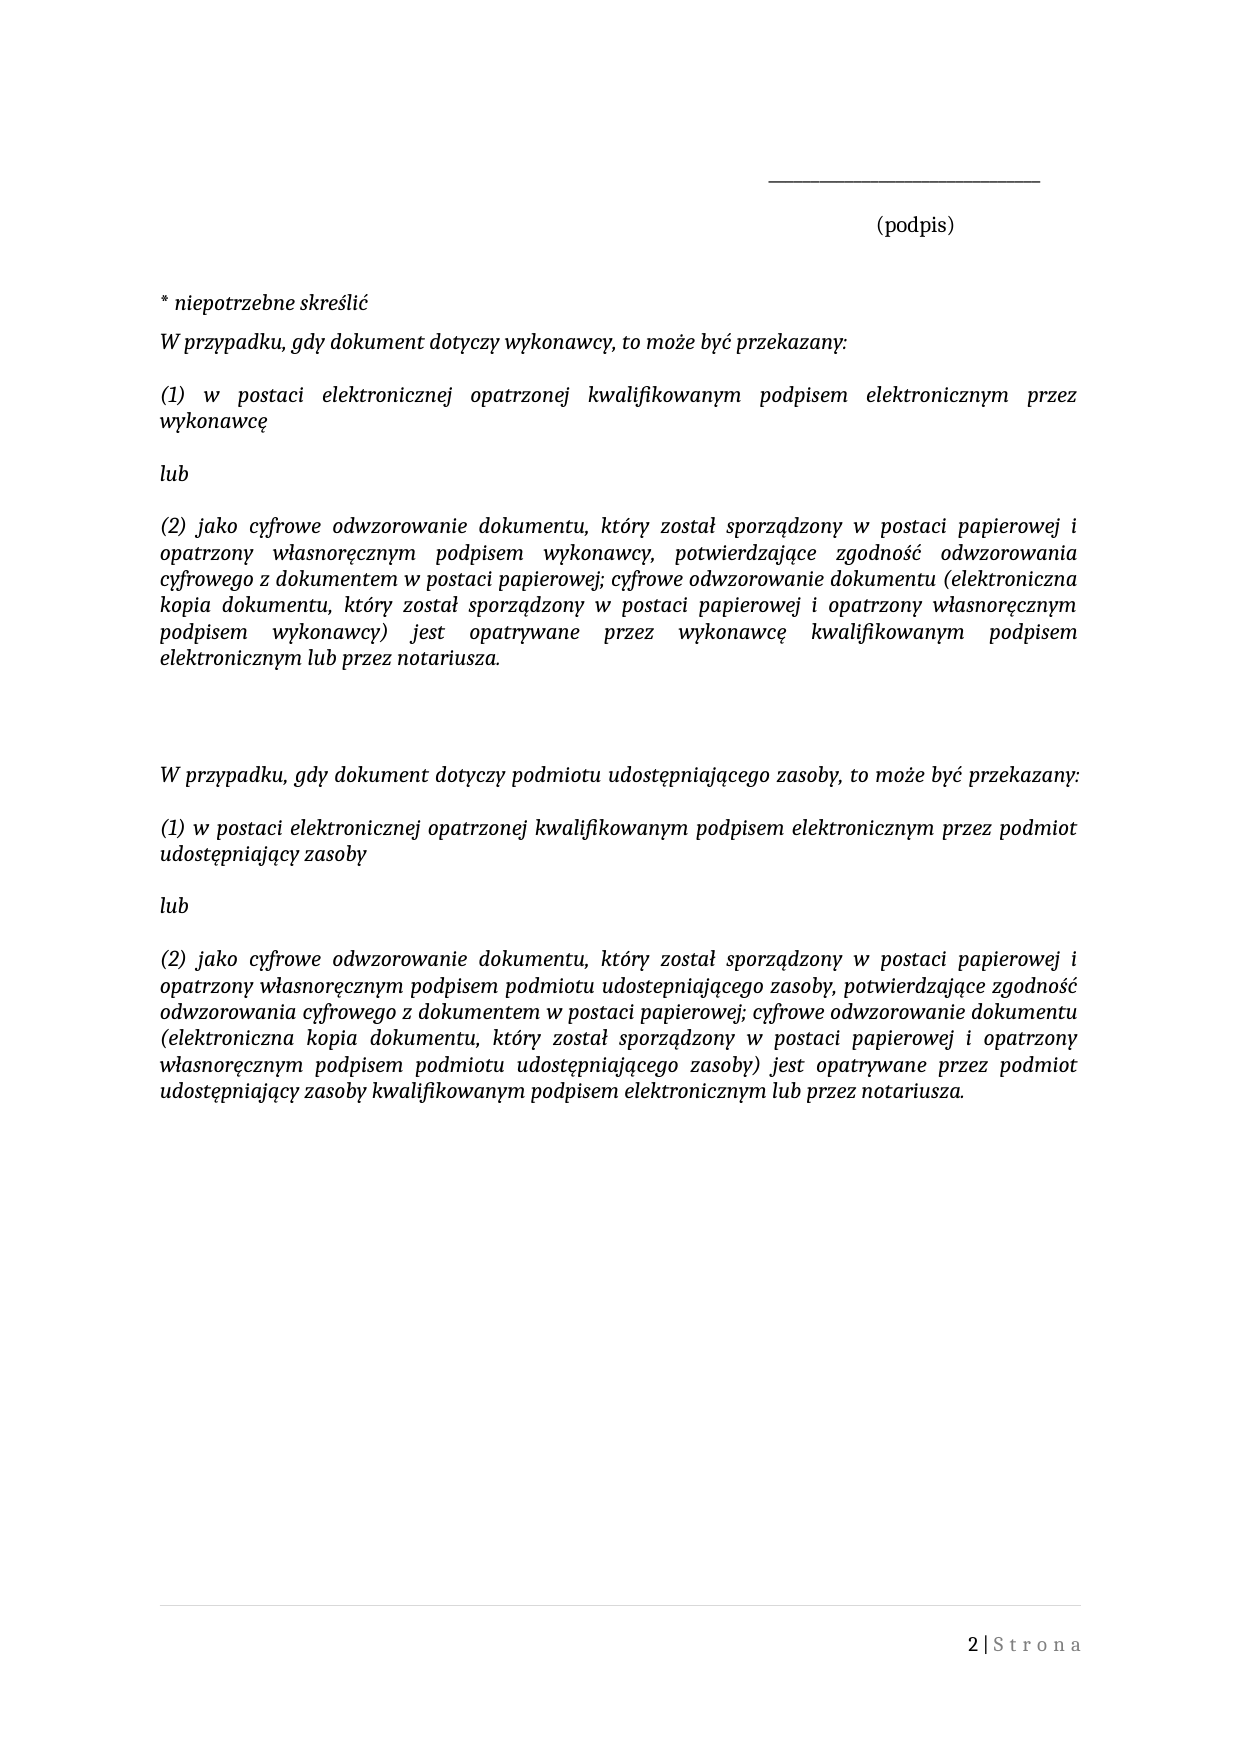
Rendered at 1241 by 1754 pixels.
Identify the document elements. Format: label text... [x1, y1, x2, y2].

text ________________________________ (podpis) [750, 159, 1081, 238]
text * niepotrzebne skreślić [159, 290, 1081, 316]
text W przypadku, gdy dokument dotyczy wykonawcy, to może być przekazany: (1) w postaci elektronicznej opatrzonej kwalifikowanym podpisem elektronicznym przez wykonawcę lub (2) jako cyfrowe odwzorowanie dokumentu, który został sporządzony w postaci papierowej i opatrzony własnoręcznym podpisem wykonawcy, potwierdzające zgodność odwzorowania cyfrowego z dokumentem w postaci papierowej; cyfrowe odwzorowanie dokumentu (elektroniczna kopia dokumentu, który został sporządzony w postaci papierowej i opatrzony własnoręcznym podpisem wykonawcy) jest opatrywane przez wykonawcę kwalifikowanym podpisem elektronicznym lub przez notariusza. [159, 329, 1081, 671]
text W przypadku, gdy dokument dotyczy podmiotu udostępniającego zasoby, to może być przekazany: (1) w postaci elektronicznej opatrzonej kwalifikowanym podpisem elektronicznym przez podmiot udostępniający zasoby lub (2) jako cyfrowe odwzorowanie dokumentu, który został sporządzony w postaci papierowej i opatrzony własnoręcznym podpisem podmiotu udostepniającego zasoby, potwierdzające zgodność odwzorowania cyfrowego z dokumentem w postaci papierowej; cyfrowe odwzorowanie dokumentu (elektroniczna kopia dokumentu, który został sporządzony w postaci papierowej i opatrzony własnoręcznym podpisem podmiotu udostępniającego zasoby) jest opatrywane przez podmiot udostępniający zasoby kwalifikowanym podpisem elektronicznym lub przez notariusza. [159, 762, 1081, 1104]
